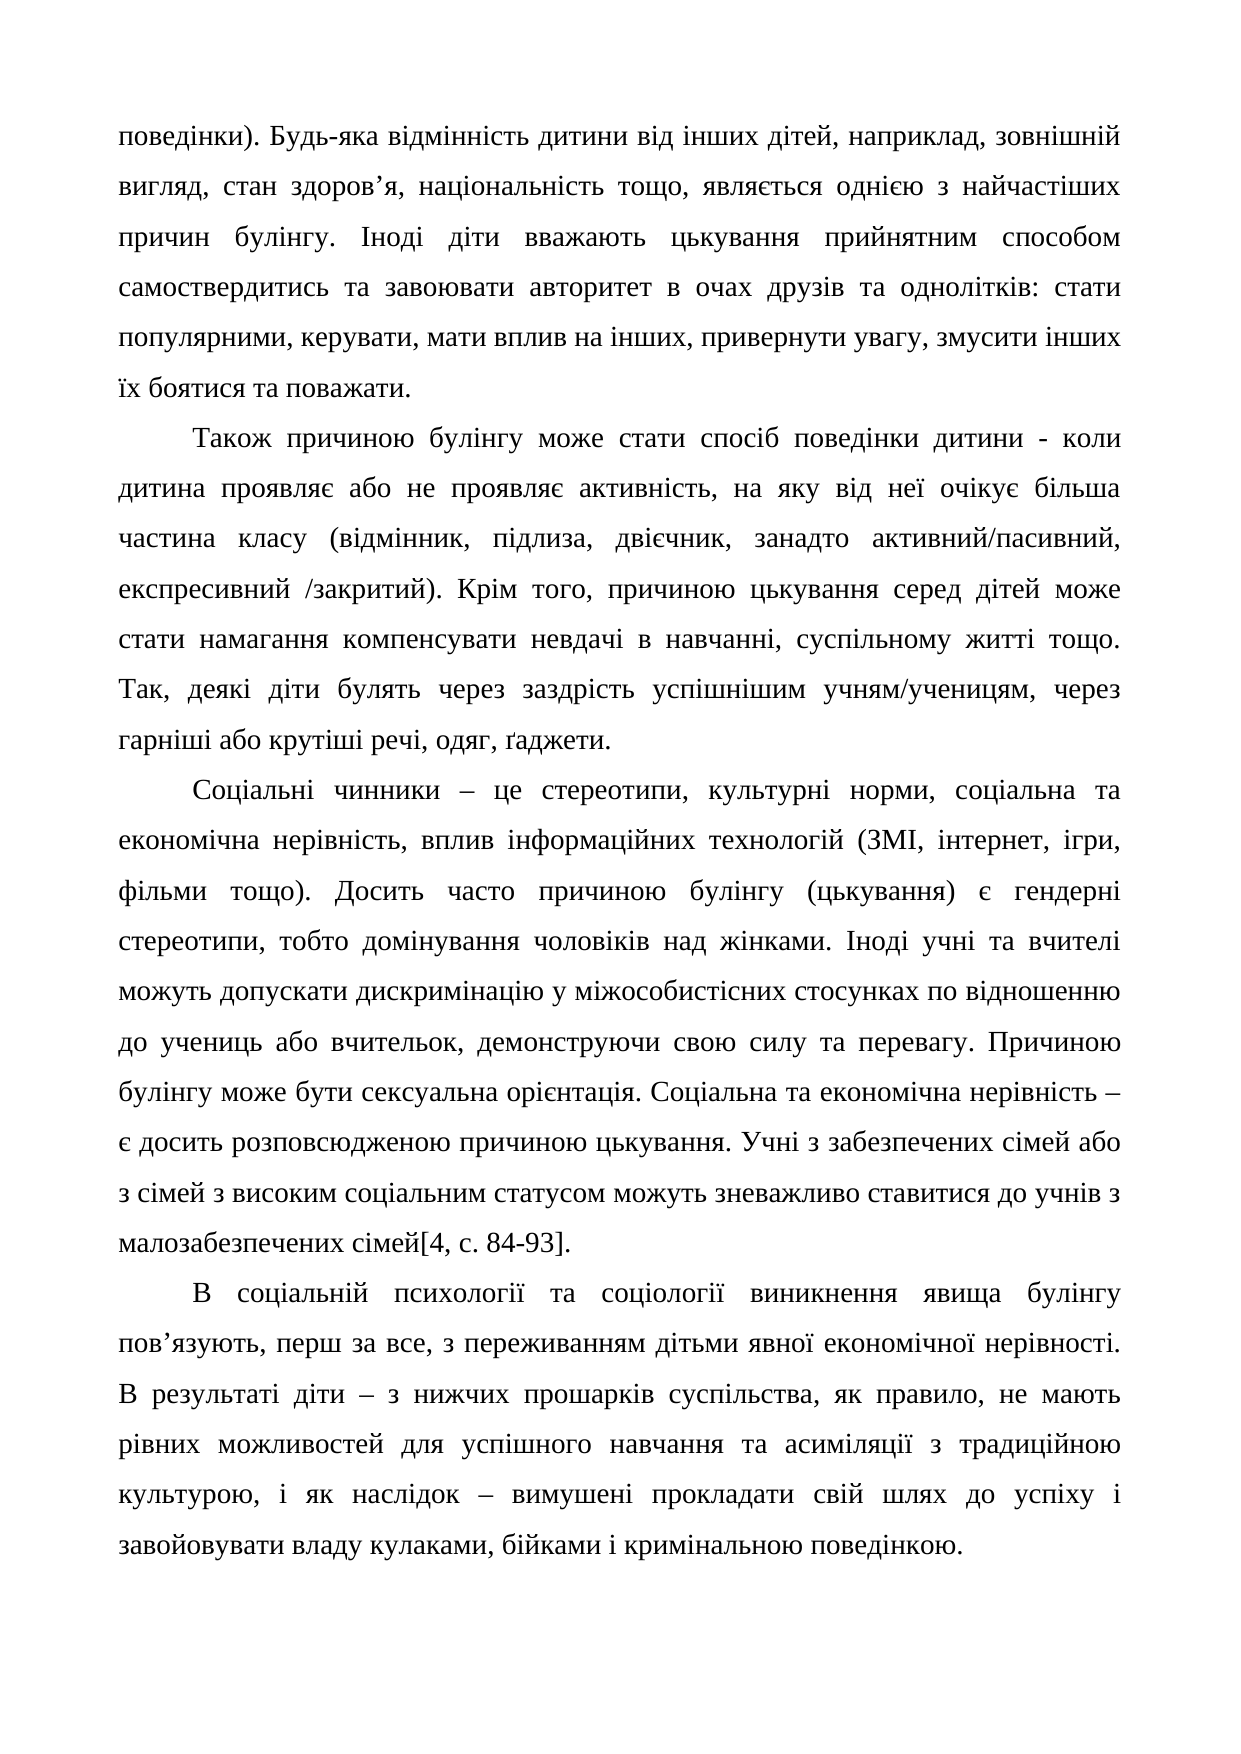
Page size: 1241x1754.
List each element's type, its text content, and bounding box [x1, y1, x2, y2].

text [118, 118, 1122, 403]
text Також причиною булінгу може стати спосіб поведінки дитини - коли дитина проявляє або не проявляє активність, на яку від неї очікує більша частина класу (відмінник, підлиза, двієчник, занадто активний/пасивний, експресивний /закритий). Крім того, причиною цькування серед дітей може стати намагання компенсувати невдачі в навчанні, суспільному житті тощо. Так, деякі діти булять через заздрість успішнішим учням/ученицям, через гарніші або крутіші речі, одяг, ґаджети. [118, 420, 1122, 755]
text Соціальні чинники – це стереотипи, культурні норми, соціальна та економічна нерівність, вплив інформаційних технологій (ЗМІ, інтернет, ігри, фільми тощо). Досить часто причиною булінгу (цькування) є гендерні стереотипи, тобто домінування чоловіків над жінками. Іноді учні та вчителі можуть допускати дискримінацію у міжособистісних стосунках по відношенню до учениць або вчительок, демонструючи свою силу та перевагу. Причиною булінгу може бути сексуальна орієнтація. Соціальна та економічна нерівність – є досить розповсюдженою причиною цькування. Учні з забезпечених сімей або з сімей з високим соціальним статусом можуть зневажливо ставитися до учнів з малозабезпечених сімей[4, с. 84-93]. [118, 772, 1122, 1258]
text В соціальній психології та соціології виникнення явища булінгу пов’язують, перш за все, з переживанням дітьми явної економічної нерівності. В результаті діти – з нижчих прошарків суспільства, як правило, не мають рівних можливостей для успішного навчання та асиміляції з традиційною культурою, і як наслідок – вимушені прокладати свій шлях до успіху і завойовувати владу кулаками, бійками і кримінальною поведінкою. [118, 1275, 1122, 1560]
